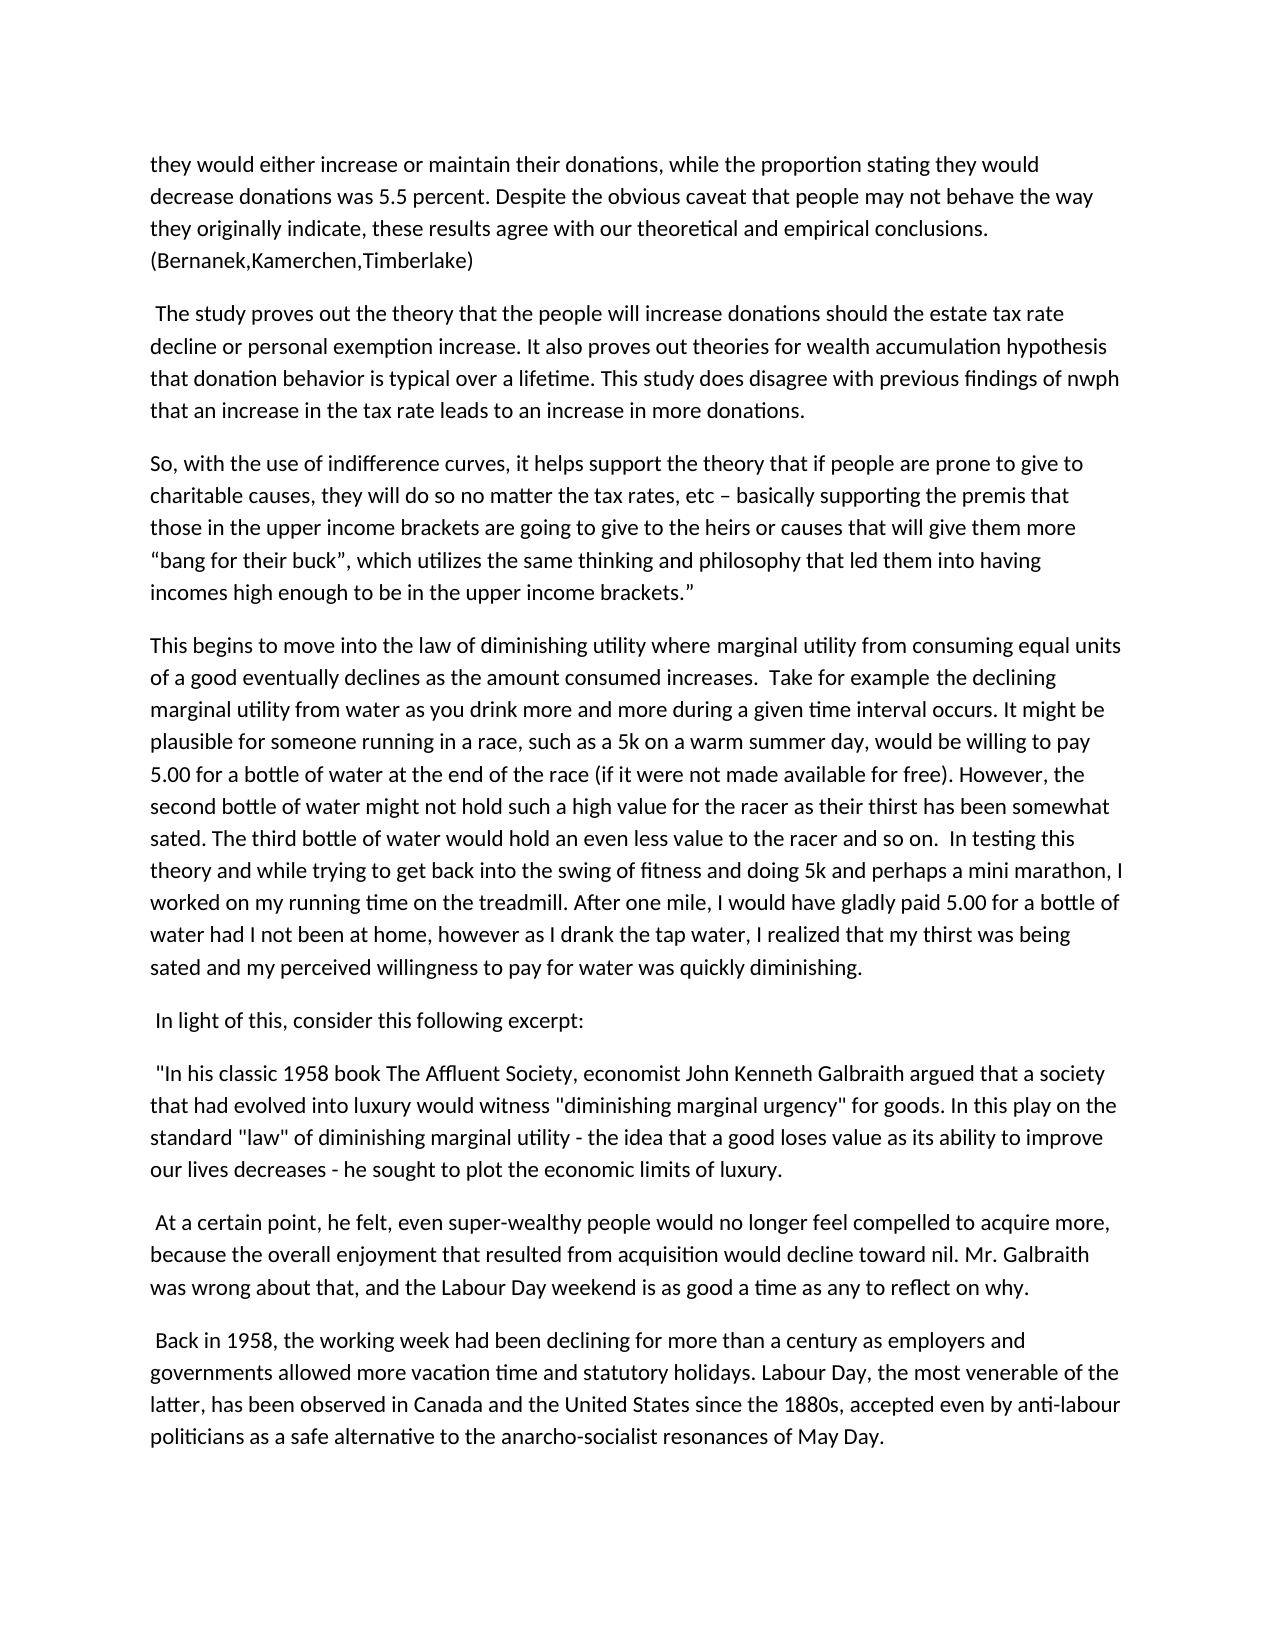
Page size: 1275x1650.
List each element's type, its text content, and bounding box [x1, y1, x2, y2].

text This begins to move into the law of diminishing utility where marginal utility from consuming equal units of a good eventually declines as the amount consumed increases. Take for example the declining marginal utility from water as you drink more and more during a given time interval occurs. It might be plausible for someone running in a race, such as a 5k on a warm summer day, would be willing to pay 5.00 for a bottle of water at the end of the race (if it were not made available for free). However, the second bottle of water might not hold such a high value for the racer as their thirst has been somewhat sated. The third bottle of water would hold an even less value to the racer and so on. In testing this theory and while trying to get back into the swing of fitness and doing 5k and perhaps a mini marathon, I worked on my running time on the treadmill. After one mile, I would have gladly paid 5.00 for a bottle of water had I not been at home, however as I drank the tap water, I realized that my thirst was being sated and my perceived willingness to pay for water was quickly diminishing. [150, 631, 1125, 981]
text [150, 150, 1125, 274]
text In light of this, consider this following excerpt: [150, 1006, 1125, 1034]
text At a certain point, he felt, even super-wealthy people would no longer feel compelled to acquire more, because the overall enjoyment that resulted from acquisition would decline toward nil. Mr. Galbraith was wrong about that, and the Labour Day weekend is as good a time as any to reflect on why. [150, 1208, 1125, 1301]
text So, with the use of indifference curves, it helps support the theory that if people are prone to give to charitable causes, they will do so no matter the tax rates, etc – basically supporting the premis that those in the upper income brackets are going to give to the heirs or causes that will give them more “bang for their buck”, which utilizes the same thinking and philosophy that led them into having incomes high enough to be in the upper income brackets.” [150, 449, 1125, 606]
text The study proves out the theory that the people will increase donations should the estate tax rate decline or personal exemption increase. It also proves out theories for wealth accumulation hypothesis that donation behavior is typical over a lifetime. This study does disagree with previous findings of nwph that an increase in the tax rate leads to an increase in more donations. [150, 299, 1125, 424]
text "In his classic 1958 book The Affluent Society, economist John Kenneth Galbraith argued that a society that had evolved into luxury would witness "diminishing marginal urgency" for goods. In this play on the standard "law" of diminishing marginal utility - the idea that a good loses value as its ability to improve our lives decreases - he sought to plot the economic limits of luxury. [150, 1059, 1125, 1183]
text Back in 1958, the working week had been declining for more than a century as employers and governments allowed more vacation time and statutory holidays. Labour Day, the most venerable of the latter, has been observed in Canada and the United States since the 1880s, accepted even by anti-labour politicians as a safe alternative to the anarcho-socialist resonances of May Day. [150, 1326, 1125, 1450]
